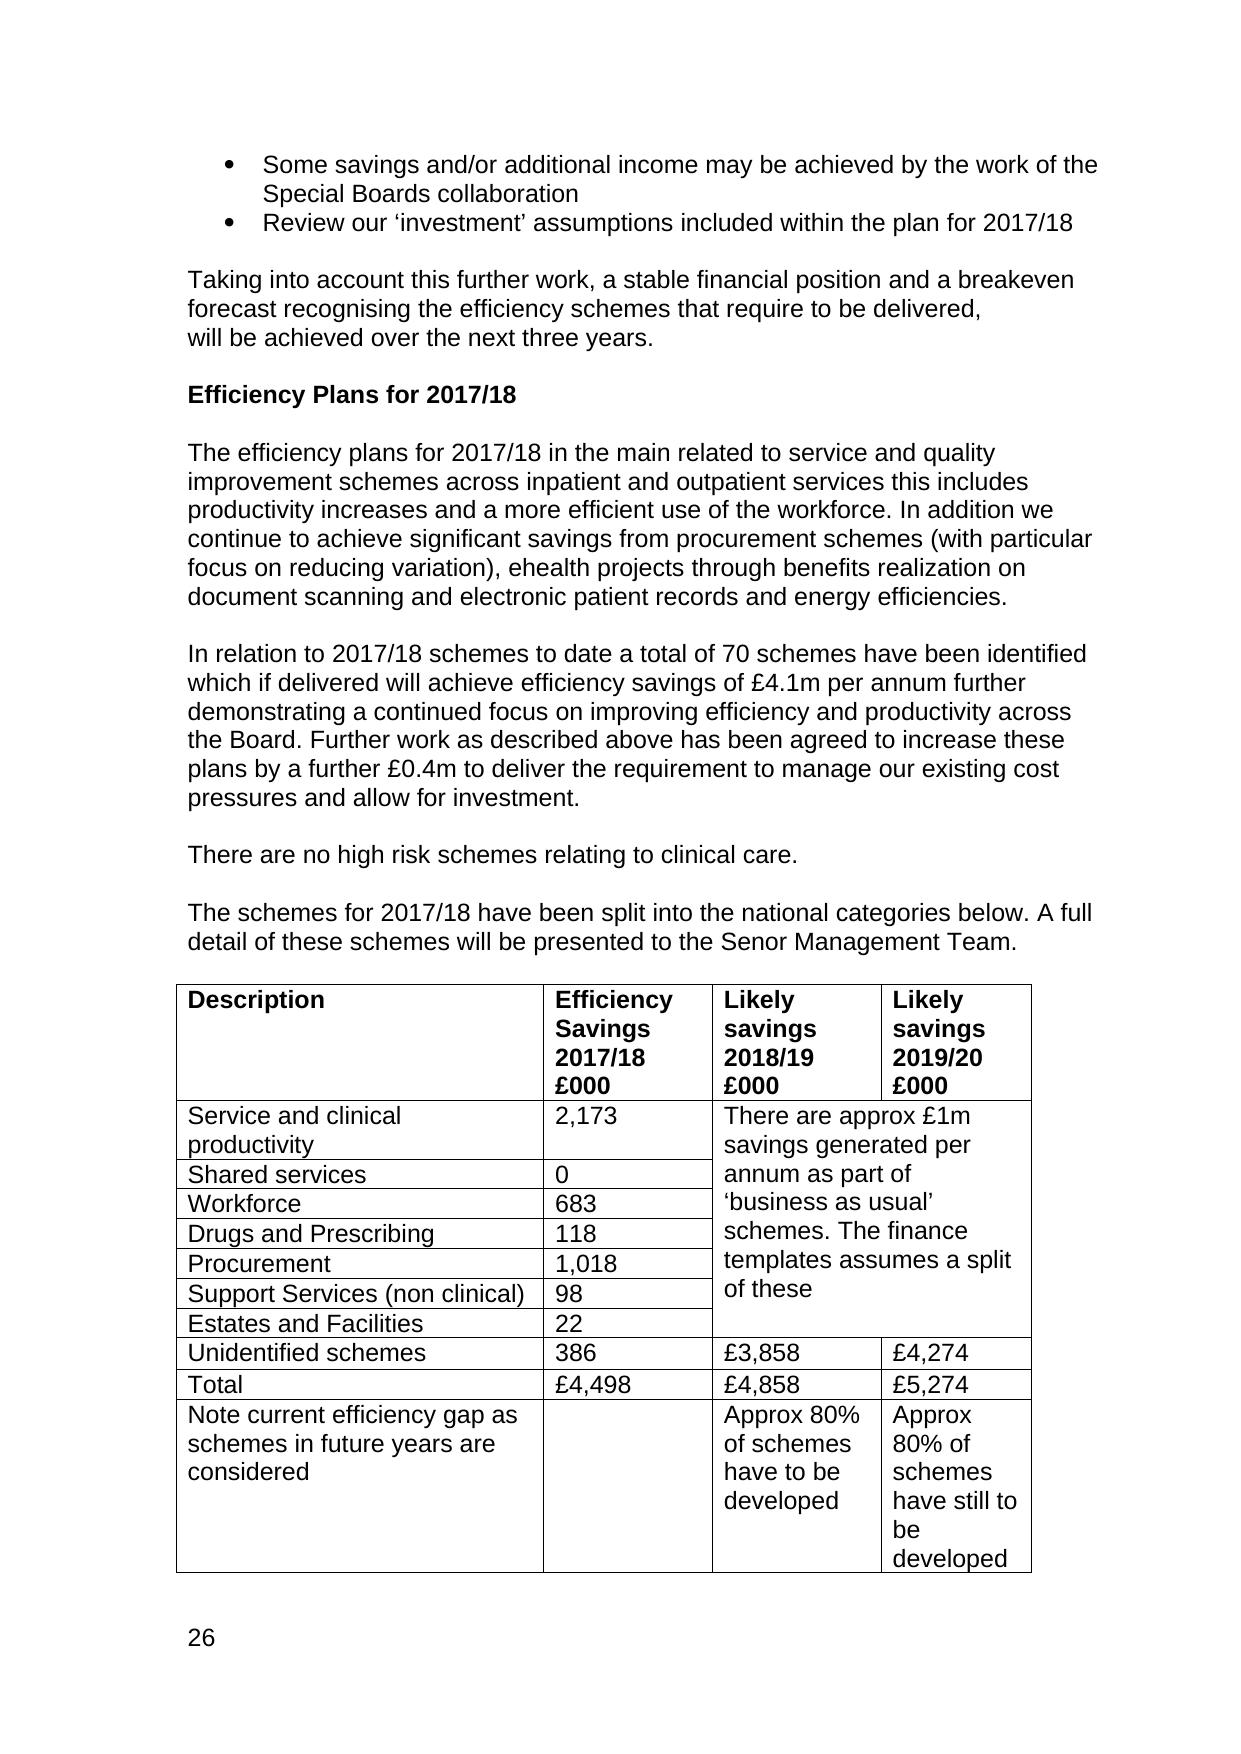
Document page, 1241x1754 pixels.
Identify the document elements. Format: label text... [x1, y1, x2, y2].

table_cell Shared services [177, 1160, 543, 1188]
table_cell £4,274 [882, 1338, 1031, 1369]
table_header Likely savings 2019/20 £000 [882, 985, 1031, 1100]
text The efficiency plans for 2017/18 in the main related to service and quality improvement schemes across inpatient and outpatient services this includes productivity increases and a more efficient use of the workforce. In addition we continue to achieve significant savings from procurement schemes (with particular focus on reducing variation), ehealth projects through benefits realization on document scanning and electronic patient records and energy efficiencies. [187, 438, 1106, 610]
text In relation to 2017/18 schemes to date a total of 70 schemes have been identified which if delivered will achieve efficiency savings of £4.1m per annum further demonstrating a continued focus on improving efficiency and productivity across the Board. Further work as described above has been agreed to increase these plans by a further £0.4m to deliver the requirement to manage our existing cost pressures and allow for investment. [187, 639, 1106, 811]
text There are no high risk schemes relating to clinical care. [187, 840, 1106, 869]
table_cell £4,858 [713, 1370, 881, 1399]
table_cell Drugs and Prescribing [177, 1219, 543, 1248]
table_cell 118 [544, 1219, 712, 1248]
table_cell Total [177, 1370, 543, 1399]
table_cell [544, 1400, 712, 1572]
text The schemes for 2017/18 have been split into the national categories below. A full detail of these schemes will be presented to the Senor Management Team. [187, 898, 1106, 955]
text Efficiency Plans for 2017/18 [187, 380, 1106, 409]
table_cell £3,858 [713, 1338, 881, 1369]
table_header Likely savings 2018/19 £000 [713, 985, 881, 1100]
table_cell Estates and Facilities [177, 1309, 543, 1337]
table_cell Approx 80% of schemes have still to be developed [882, 1400, 1031, 1572]
table_cell Note current efficiency gap as schemes in future years are considered [177, 1400, 543, 1572]
table_cell £5,274 [882, 1370, 1031, 1399]
table_header Efficiency Savings 2017/18 £000 [544, 985, 712, 1100]
table_cell Service and clinical productivity [177, 1101, 543, 1158]
list Some savings and/or additional income may be achieved by the work of the Special Boards collaboration [225, 150, 1106, 208]
text Taking into account this further work, a stable financial position and a breakeven [187, 265, 1106, 294]
table_cell 98 [544, 1279, 712, 1307]
table_cell 22 [544, 1309, 712, 1337]
text forecast recognising the efficiency schemes that require to be delivered, [187, 294, 1106, 323]
table_cell Unidentified schemes [177, 1338, 543, 1369]
table_cell 2,173 [544, 1101, 712, 1158]
table_cell There are approx £1m savings generated per annum as part of ‘business as usual’ schemes. The finance templates assumes a split of these [713, 1101, 1031, 1337]
table_cell 0 [544, 1160, 712, 1188]
table_cell 683 [544, 1189, 712, 1218]
table_cell Procurement [177, 1249, 543, 1278]
table_cell Workforce [177, 1189, 543, 1218]
text will be achieved over the next three years. [187, 323, 1106, 351]
table_cell Approx 80% of schemes have to be developed [713, 1400, 881, 1572]
list Review our ‘investment’ assumptions included within the plan for 2017/18 [225, 208, 1106, 236]
table_cell 1,018 [544, 1249, 712, 1278]
table_cell 386 [544, 1338, 712, 1369]
table_cell £4,498 [544, 1370, 712, 1399]
table_header Description [177, 985, 543, 1100]
table_cell Support Services (non clinical) [177, 1279, 543, 1307]
